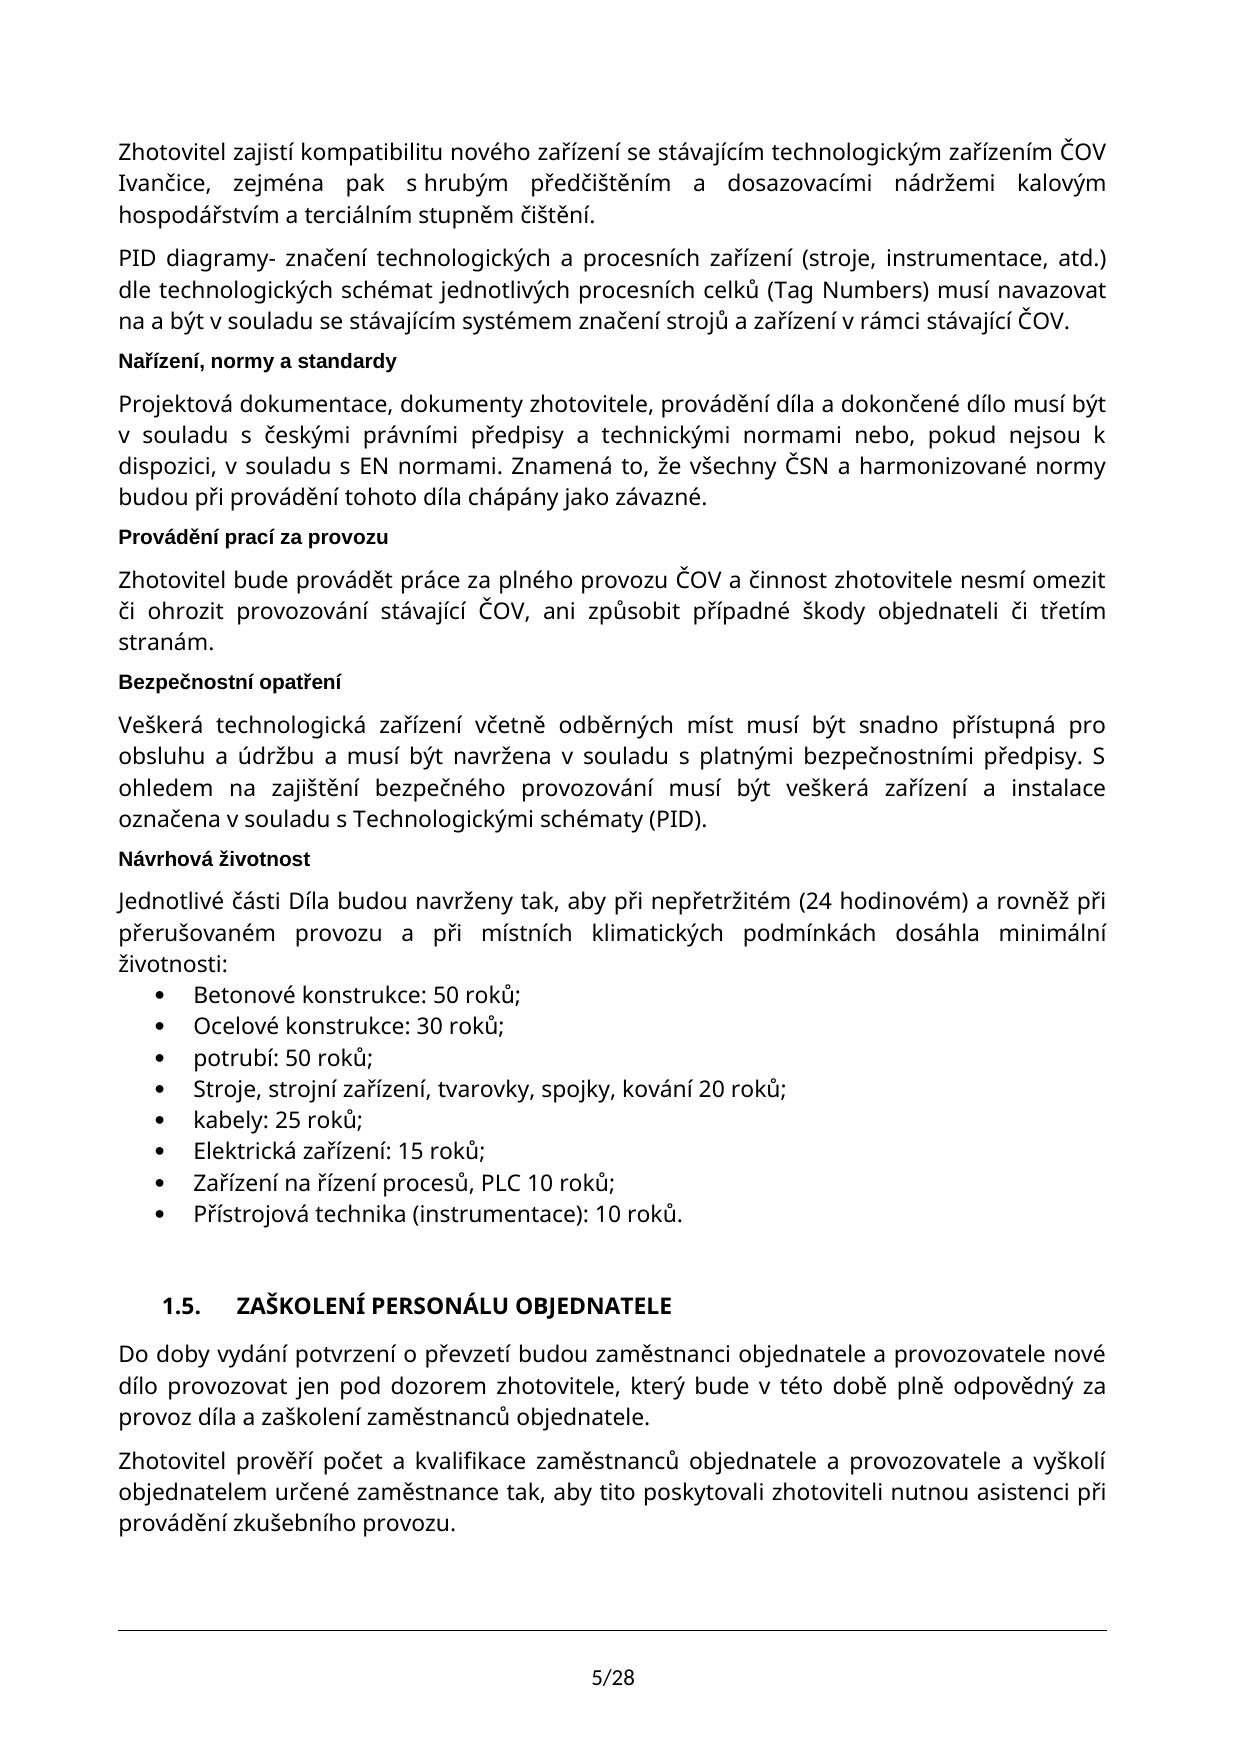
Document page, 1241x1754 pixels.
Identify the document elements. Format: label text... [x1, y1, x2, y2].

text Projektová dokumentace, dokumenty zhotovitele, provádění díla a dokončené dílo musí být v souladu s českými právními předpisy a technickými normami nebo, pokud nejsou k dispozici, v souladu s EN normami. Znamená to, že všechny ČSN a harmonizované normy budou při provádění tohoto díla chápány jako závazné. [118, 387, 1107, 512]
text PID diagramy- značení technologických a procesních zařízení (stroje, instrumentace, atd.) dle technologických schémat jednotlivých procesních celků (Tag Numbers) musí navazovat na a být v souladu se stávajícím systémem značení strojů a zařízení v rámci stávající ČOV. [118, 242, 1107, 336]
list Ocelové konstrukce: 30 roků; [156, 1010, 1107, 1042]
subtitle Zaškolení personálu objednatele [162, 1290, 1107, 1321]
text Zhotovitel prověří počet a kvalifikace zaměstnanců objednatele a provozovatele a vyškolí objednatelem určené zaměstnance tak, aby tito poskytovali zhotoviteli nutnou asistenci při provádění zkušebního provozu. [118, 1445, 1107, 1538]
text Nařízení, normy a standardy [118, 349, 1107, 373]
list Betonové konstrukce: 50 roků; [156, 979, 1107, 1010]
list Stroje, strojní zařízení, tvarovky, spojky, kování 20 roků; [156, 1073, 1107, 1104]
text Návrhová životnost [118, 846, 1107, 870]
text Zhotovitel zajistí kompatibilitu nového zařízení se stávajícím technologickým zařízením ČOV Ivančice, zejména pak s hrubým předčištěním a dosazovacími nádržemi kalovým hospodářstvím a terciálním stupněm čištění. [118, 136, 1107, 230]
text Provádění prací za provozu [118, 525, 1107, 549]
text Bezpečnostní opatření [118, 670, 1107, 694]
text Zhotovitel bude provádět práce za plného provozu ČOV a činnost zhotovitele nesmí omezit či ohrozit provozování stávající ČOV, ani způsobit případné škody objednateli či třetím stranám. [118, 564, 1107, 658]
list potrubí: 50 roků; [156, 1042, 1107, 1073]
list kabely: 25 roků; [156, 1104, 1107, 1135]
list Přístrojová technika (instrumentace): 10 roků. [156, 1198, 1107, 1229]
list Elektrická zařízení: 15 roků; [156, 1135, 1107, 1167]
text Veškerá technologická zařízení včetně odběrných míst musí být snadno přístupná pro obsluhu a údržbu a musí být navržena v souladu s platnými bezpečnostními předpisy. S ohledem na zajištění bezpečného provozování musí být veškerá zařízení a instalace označena v souladu s Technologickými schématy (PID). [118, 709, 1107, 834]
text Jednotlivé části Díla budou navrženy tak, aby při nepřetržitém (24 hodinovém) a rovněž při přerušovaném provozu a při místních klimatických podmínkách dosáhla minimální životnosti: [118, 885, 1107, 979]
text Do doby vydání potvrzení o převzetí budou zaměstnanci objednatele a provozovatele nové dílo provozovat jen pod dozorem zhotovitele, který bude v této době plně odpovědný za provoz díla a zaškolení zaměstnanců objednatele. [118, 1338, 1107, 1432]
list Zařízení na řízení procesů, PLC 10 roků; [156, 1167, 1107, 1198]
